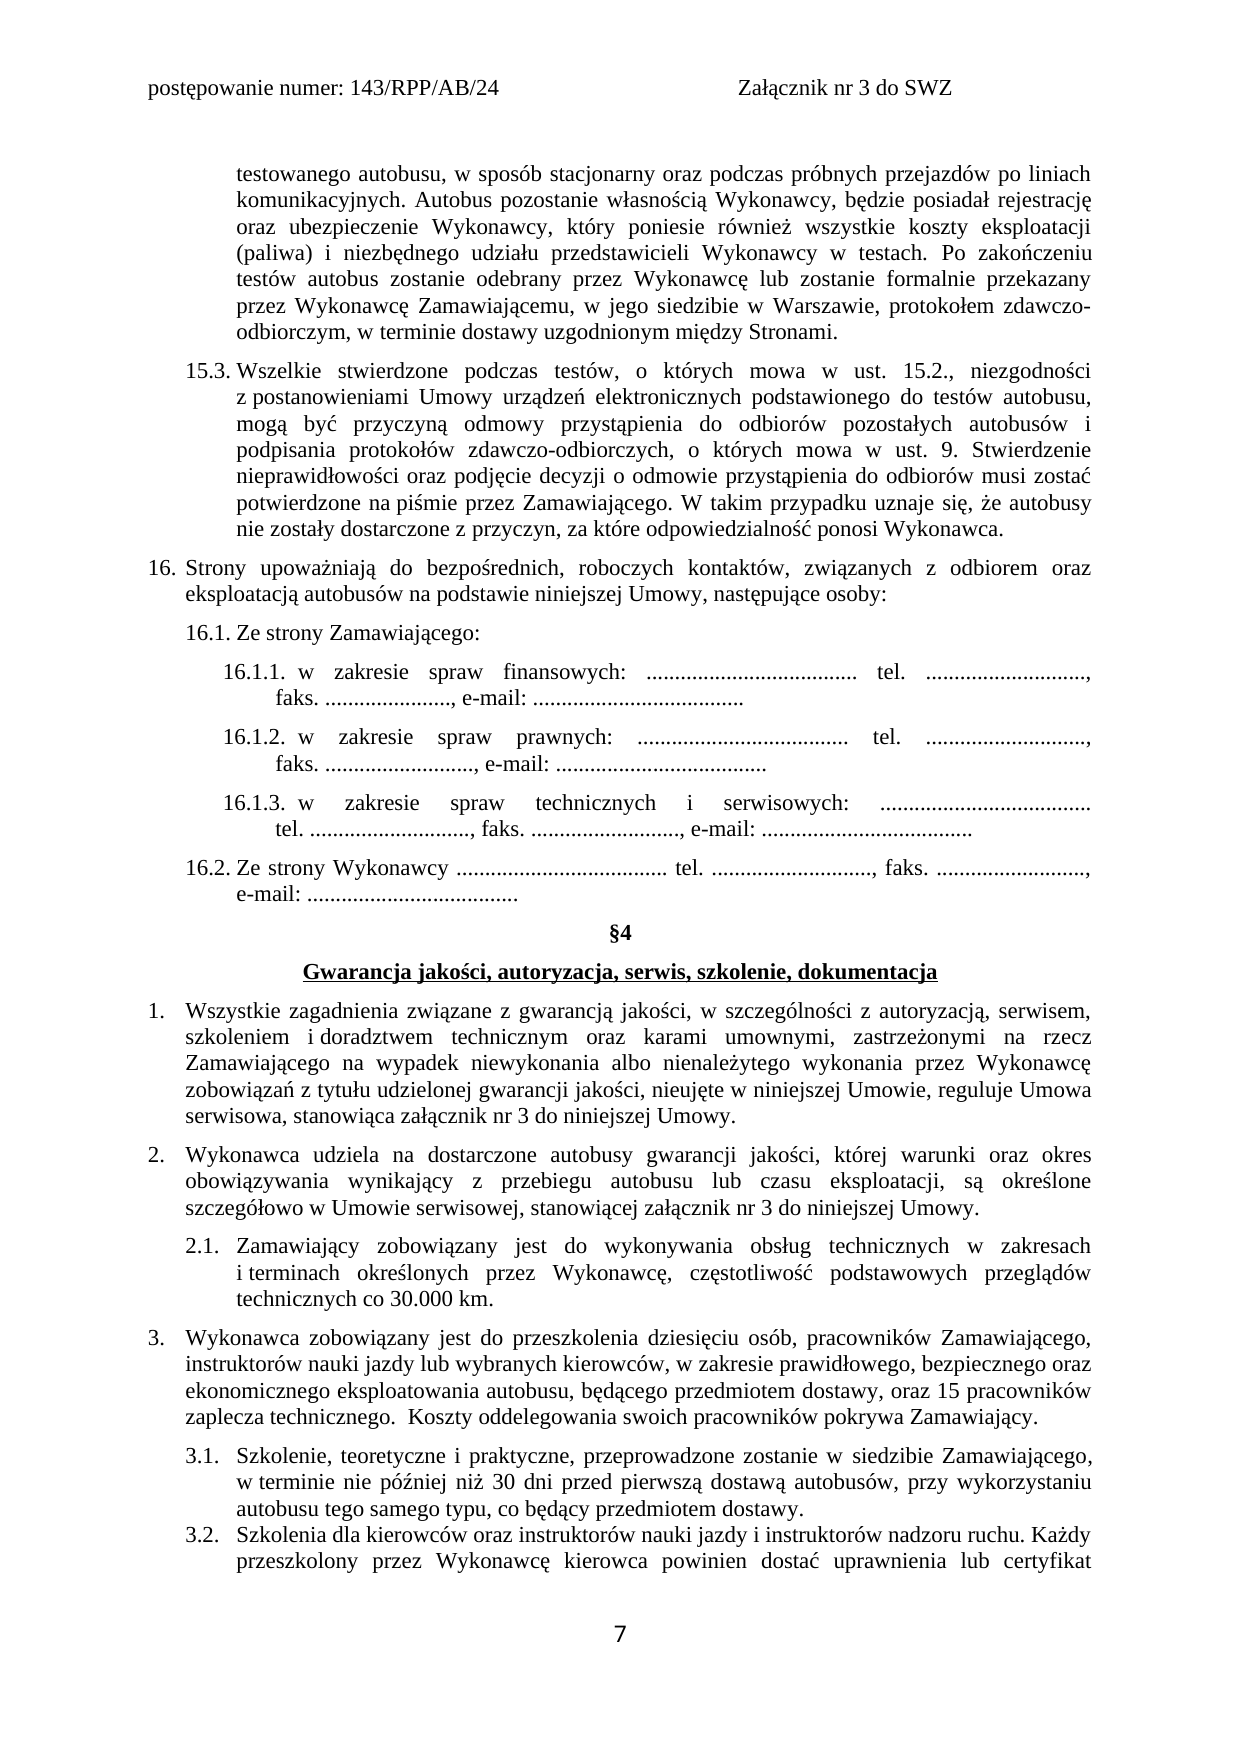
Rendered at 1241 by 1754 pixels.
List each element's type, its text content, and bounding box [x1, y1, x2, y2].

list w zakresie spraw finansowych: ..................................... tel. ............................, faks. ......................, e-mail: ..................................... [223, 658, 1093, 711]
list w zakresie spraw technicznych i serwisowych: ..................................... tel. ............................, faks. .........................., e-mail: ..................................... [223, 788, 1093, 841]
list Ze strony Wykonawcy ..................................... tel. ............................, faks. .........................., e-mail: ..................................... [185, 854, 1093, 906]
list Strony upoważniają do bezpośrednich, roboczych kontaktów, związanych z odbiorem oraz eksploatacją autobusów na podstawie niniejszej Umowy, następujące osoby: [148, 554, 1093, 607]
text §4 [148, 919, 1093, 945]
list Zamawiający zobowiązany jest do wykonywania obsług technicznych w zakresach i terminach określonych przez Wykonawcę, częstotliwość podstawowych przeglądów technicznych co 30.000 km. [185, 1232, 1093, 1312]
list Ze strony Zamawiającego: [185, 619, 1093, 646]
list Szkolenie, teoretyczne i praktyczne, przeprowadzone zostanie w siedzibie Zamawiającego, w terminie nie później niż 30 dni przed pierwszą dostawą autobusów, przy wykorzystaniu autobusu tego samego typu, co będący przedmiotem dostawy. [185, 1442, 1093, 1521]
list Wszystkie zagadnienia związane z gwarancją jakości, w szczególności z autoryzacją, serwisem, szkoleniem i doradztwem technicznym oraz karami umownymi, zastrzeżonymi na rzecz Zamawiającego na wypadek niewykonania albo nienależytego wykonania przez Wykonawcę zobowiązań z tytułu udzielonej gwarancji jakości, nieujęte w niniejszej Umowie, reguluje Umowa serwisowa, stanowiąca załącznik nr 3 do niniejszej Umowy. [148, 997, 1093, 1128]
list Wszelkie stwierdzone podczas testów, o których mowa w ust. 15.2., niezgodności z postanowieniami Umowy urządzeń elektronicznych podstawionego do testów autobusu, mogą być przyczyną odmowy przystąpienia do odbiorów pozostałych autobusów i podpisania protokołów zdawczo-odbiorczych, o których mowa w ust. 9. Stwierdzenie nieprawidłowości oraz podjęcie decyzji o odmowie przystąpienia do odbiorów musi zostać potwierdzone na piśmie przez Zamawiającego. W takim przypadku uznaje się, że autobusy nie zostały dostarczone z przyczyn, za które odpowiedzialność ponosi Wykonawca. [185, 357, 1093, 542]
text Gwarancja jakości, autoryzacja, serwis, szkolenie, dokumentacja [148, 958, 1093, 984]
list Wykonawca udziela na dostarczone autobusy gwarancji jakości, której warunki oraz okres obowiązywania wynikający z przebiegu autobusu lub czasu eksploatacji, są określone szczegółowo w Umowie serwisowej, stanowiącej załącznik nr 3 do niniejszej Umowy. [148, 1141, 1093, 1220]
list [185, 160, 1093, 344]
list w zakresie spraw prawnych: ..................................... tel. ............................, faks. .........................., e-mail: ..................................... [223, 723, 1093, 776]
list Wykonawca zobowiązany jest do przeszkolenia dziesięciu osób, pracowników Zamawiającego, instruktorów nauki jazdy lub wybranych kierowców, w zakresie prawidłowego, bezpiecznego oraz ekonomicznego eksploatowania autobusu, będącego przedmiotem dostawy, oraz 15 pracowników zaplecza technicznego. Koszty oddelegowania swoich pracowników pokrywa Zamawiający. [148, 1324, 1093, 1429]
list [185, 1521, 1093, 1574]
